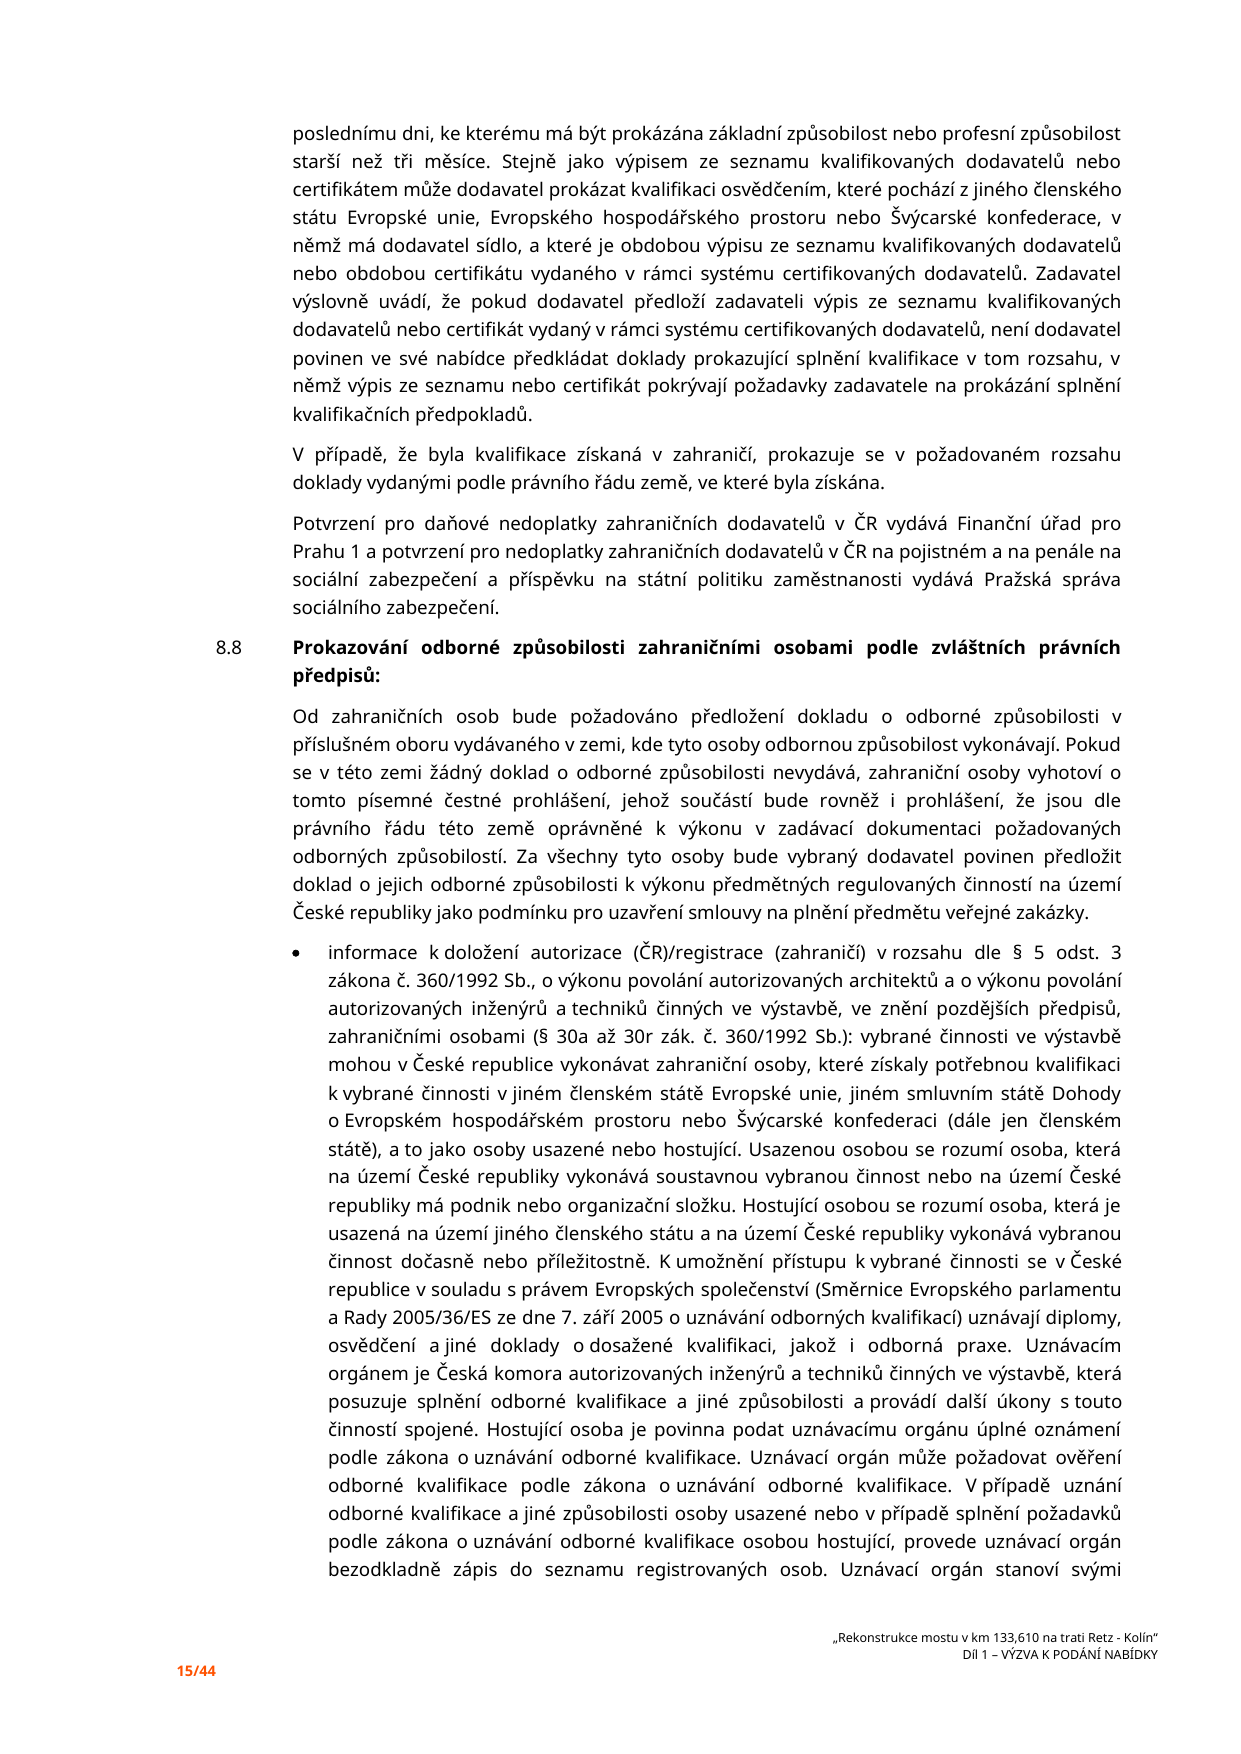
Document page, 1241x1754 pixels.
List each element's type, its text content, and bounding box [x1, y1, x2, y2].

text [292, 940, 1122, 1582]
text Od zahraničních osob bude požadováno předložení dokladu o odborné způsobilosti v příslušném oboru vydávaného v zemi, kde tyto osoby odbornou způsobilost vykonávají. Pokud se v této zemi žádný doklad o odborné způsobilosti nevydává, zahraniční osoby vyhotoví o tomto písemné čestné prohlášení, jehož součástí bude rovněž i prohlášení, že jsou dle právního řádu této země oprávněné k výkonu v zadávací dokumentaci požadovaných odborných způsobilostí. Za všechny tyto osoby bude vybraný dodavatel povinen předložit doklad o jejich odborné způsobilosti k výkonu předmětných regulovaných činností na území České republiky jako podmínku pro uzavření smlouvy na plnění předmětu veřejné zakázky. [292, 703, 1122, 925]
text V případě, že byla kvalifikace získaná v zahraničí, prokazuje se v požadovaném rozsahu doklady vydanými podle právního řádu země, ve které byla získána. [292, 441, 1122, 495]
text Potvrzení pro daňové nedoplatky zahraničních dodavatelů v ČR vydává Finanční úřad pro Prahu 1 a potvrzení pro nedoplatky zahraničních dodavatelů v ČR na pojistném a na penále na sociální zabezpečení a příspěvku na státní politiku zaměstnanosti vydává Pražská správa sociálního zabezpečení. [292, 510, 1122, 619]
text Prokazování odborné způsobilosti zahraničními osobami podle zvláštních právních předpisů: [216, 634, 1122, 688]
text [292, 121, 1122, 426]
